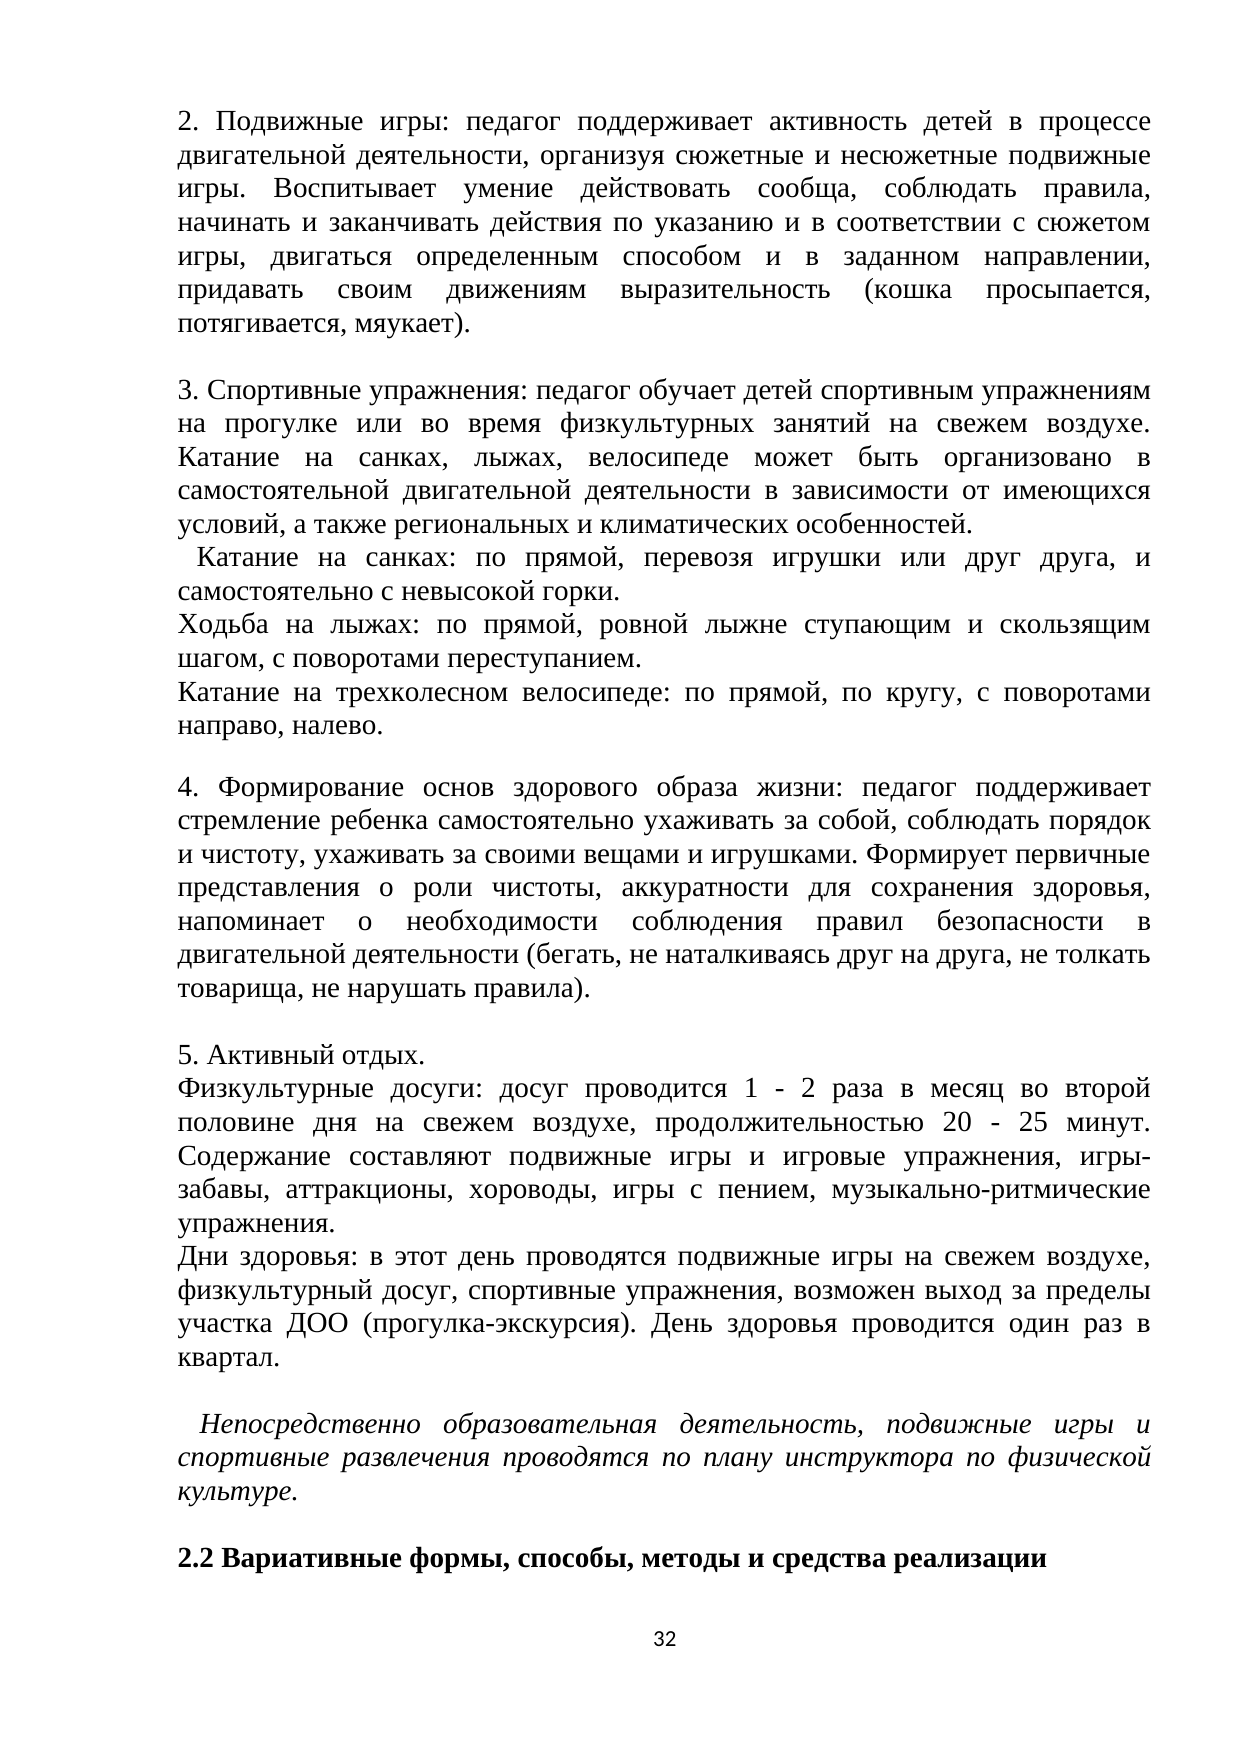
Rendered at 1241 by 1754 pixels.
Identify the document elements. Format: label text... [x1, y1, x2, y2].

text Физкультурные досуги: досуг проводится 1 - 2 раза в месяц во второй половине дня на свежем воздухе, продолжительностью 20 - 25 минут. Содержание составляют подвижные игры и игровые упражнения, игры-забавы, аттракционы, хороводы, игры с пением, музыкально-ритмические упражнения. [177, 1071, 1152, 1238]
text Катание на санках: по прямой, перевозя игрушки или друг друга, и самостоятельно с невысокой горки. [177, 539, 1152, 607]
text 5. Активный отдых. [177, 1037, 1152, 1071]
text 2.2 Вариативные формы, способы, методы и средства реализации [177, 1540, 1107, 1574]
text Катание на трехколесном велосипеде: по прямой, по кругу, с поворотами направо, налево. [177, 674, 1152, 741]
text 2. Подвижные игры: педагог поддерживает активность детей в процессе двигательной деятельности, организуя сюжетные и несюжетные подвижные игры. Воспитывает умение действовать сообща, соблюдать правила, начинать и заканчивать действия по указанию и в соответствии с сюжетом игры, двигаться определенным способом и в заданном направлении, придавать своим движениям выразительность (кошка просыпается, потягивается, мяукает). [177, 103, 1152, 338]
text Дни здоровья: в этот день проводятся подвижные игры на свежем воздухе, физкультурный досуг, спортивные упражнения, возможен выход за пределы участка ДОО (прогулка-экскурсия). День здоровья проводится один раз в квартал. [177, 1238, 1152, 1372]
text 4. Формирование основ здорового образа жизни: педагог поддерживает стремление ребенка самостоятельно ухаживать за собой, соблюдать порядок и чистоту, ухаживать за своими вещами и игрушками. Формирует первичные представления о роли чистоты, аккуратности для сохранения здоровья, напоминает о необходимости соблюдения правил безопасности в двигательной деятельности (бегать, не наталкиваясь друг на друга, не толкать товарища, не нарушать правила). [177, 769, 1152, 1003]
text Ходьба на лыжах: по прямой, ровной лыжне ступающим и скользящим шагом, с поворотами переступанием. [177, 607, 1152, 674]
text 3. Спортивные упражнения: педагог обучает детей спортивным упражнениям на прогулке или во время физкультурных занятий на свежем воздухе. Катание на санках, лыжах, велосипеде может быть организовано в самостоятельной двигательной деятельности в зависимости от имеющихся условий, а также региональных и климатических особенностей. [177, 372, 1152, 539]
text Непосредственно образовательная деятельность, подвижные игры и спортивные развлечения проводятся по плану инструктора по физической культуре. [177, 1406, 1152, 1507]
